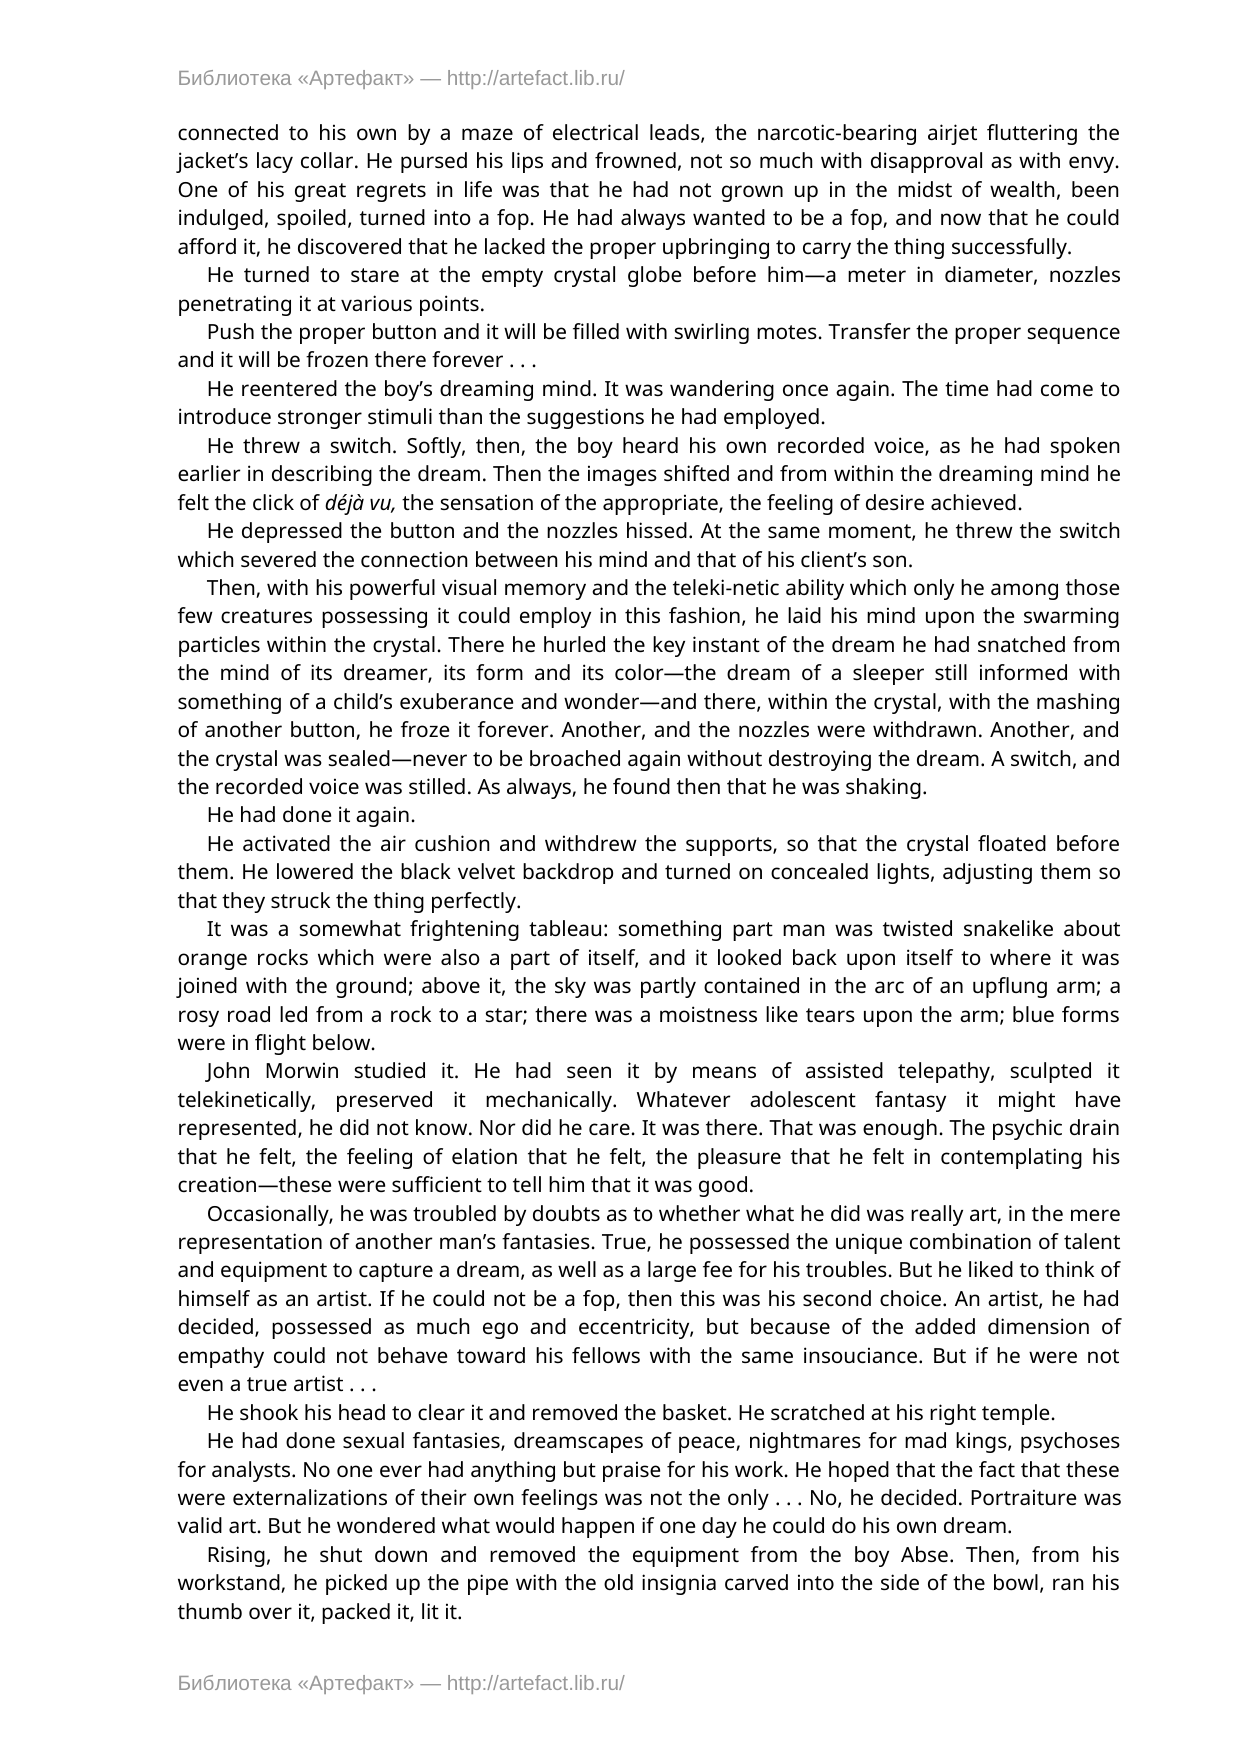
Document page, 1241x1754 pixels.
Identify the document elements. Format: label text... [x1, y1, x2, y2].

text John Morwin studied it. He had seen it by means of assisted telepathy, sculpted it telekinetically, preserved it mechanically. Whatever adolescent fantasy it might have represented, he did not know. Nor did he care. It was there. That was enough. The psychic drain that he felt, the feeling of elation that he felt, the pleasure that he felt in contemplating his creation―these were sufficient to tell him that it was good. [177, 1057, 1122, 1199]
text It was a somewhat frightening tableau: something part man was twisted snakelike about orange rocks which were also a part of itself, and it looked back upon itself to where it was joined with the ground; above it, the sky was partly contained in the arc of an upflung arm; a rosy road led from a rock to a star; there was a moistness like tears upon the arm; blue forms were in flight below. [177, 914, 1122, 1057]
text He depressed the button and the nozzles hissed. At the same moment, he threw the switch which severed the connection between his mind and that of his client’s son. [177, 516, 1122, 573]
text He reentered the boy’s dreaming mind. It was wandering once again. The time had come to introduce stronger stimuli than the suggestions he had employed. [177, 374, 1122, 431]
text Rising, he shut down and removed the equipment from the boy Abse. Then, from his workstand, he picked up the pipe with the old insignia carved into the side of the bowl, ran his thumb over it, packed it, lit it. [177, 1540, 1122, 1625]
text Then, with his powerful visual memory and the teleki-netic ability which only he among those few creatures possessing it could employ in this fashion, he laid his mind upon the swarming particles within the crystal. There he hurled the key instant of the dream he had snatched from the mind of its dreamer, its form and its color―the dream of a sleeper still informed with something of a child’s exuberance and wonder―and there, within the crystal, with the mashing of another button, he froze it forever. Another, and the nozzles were withdrawn. Another, and the crystal was sealed―never to be broached again without destroying the dream. A switch, and the recorded voice was stilled. As always, he found then that he was shaking. [177, 573, 1122, 801]
text He shook his head to clear it and removed the basket. He scratched at his right temple. [177, 1398, 1122, 1426]
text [177, 118, 1122, 260]
text He threw a switch. Softly, then, the boy heard his own recorded voice, as he had spoken earlier in describing the dream. Then the images shifted and from within the dreaming mind he felt the click of déjà vu, the sensation of the appropriate, the feeling of desire achieved. [177, 431, 1122, 516]
text He activated the air cushion and withdrew the supports, so that the crystal floated before them. He lowered the black velvet backdrop and turned on concealed lights, adjusting them so that they struck the thing perfectly. [177, 829, 1122, 914]
text Push the proper button and it will be filled with swirling motes. Transfer the proper sequence and it will be frozen there forever . . . [177, 317, 1122, 374]
text He turned to stare at the empty crystal globe before him―a meter in diameter, nozzles penetrating it at various points. [177, 260, 1122, 317]
text He had done sexual fantasies, dreamscapes of peace, nightmares for mad kings, psychoses for analysts. No one ever had anything but praise for his work. He hoped that the fact that these were externalizations of their own feelings was not the only . . . No, he decided. Portraiture was valid art. But he wondered what would happen if one day he could do his own dream. [177, 1426, 1122, 1540]
text He had done it again. [177, 801, 1122, 829]
text Occasionally, he was troubled by doubts as to whether what he did was really art, in the mere representation of another man’s fantasies. True, he possessed the unique combination of talent and equipment to capture a dream, as well as a large fee for his troubles. But he liked to think of himself as an artist. If he could not be a fop, then this was his second choice. An artist, he had decided, possessed as much ego and eccentricity, but because of the added dimension of empathy could not behave toward his fellows with the same insouciance. But if he were not even a true artist . . . [177, 1199, 1122, 1398]
